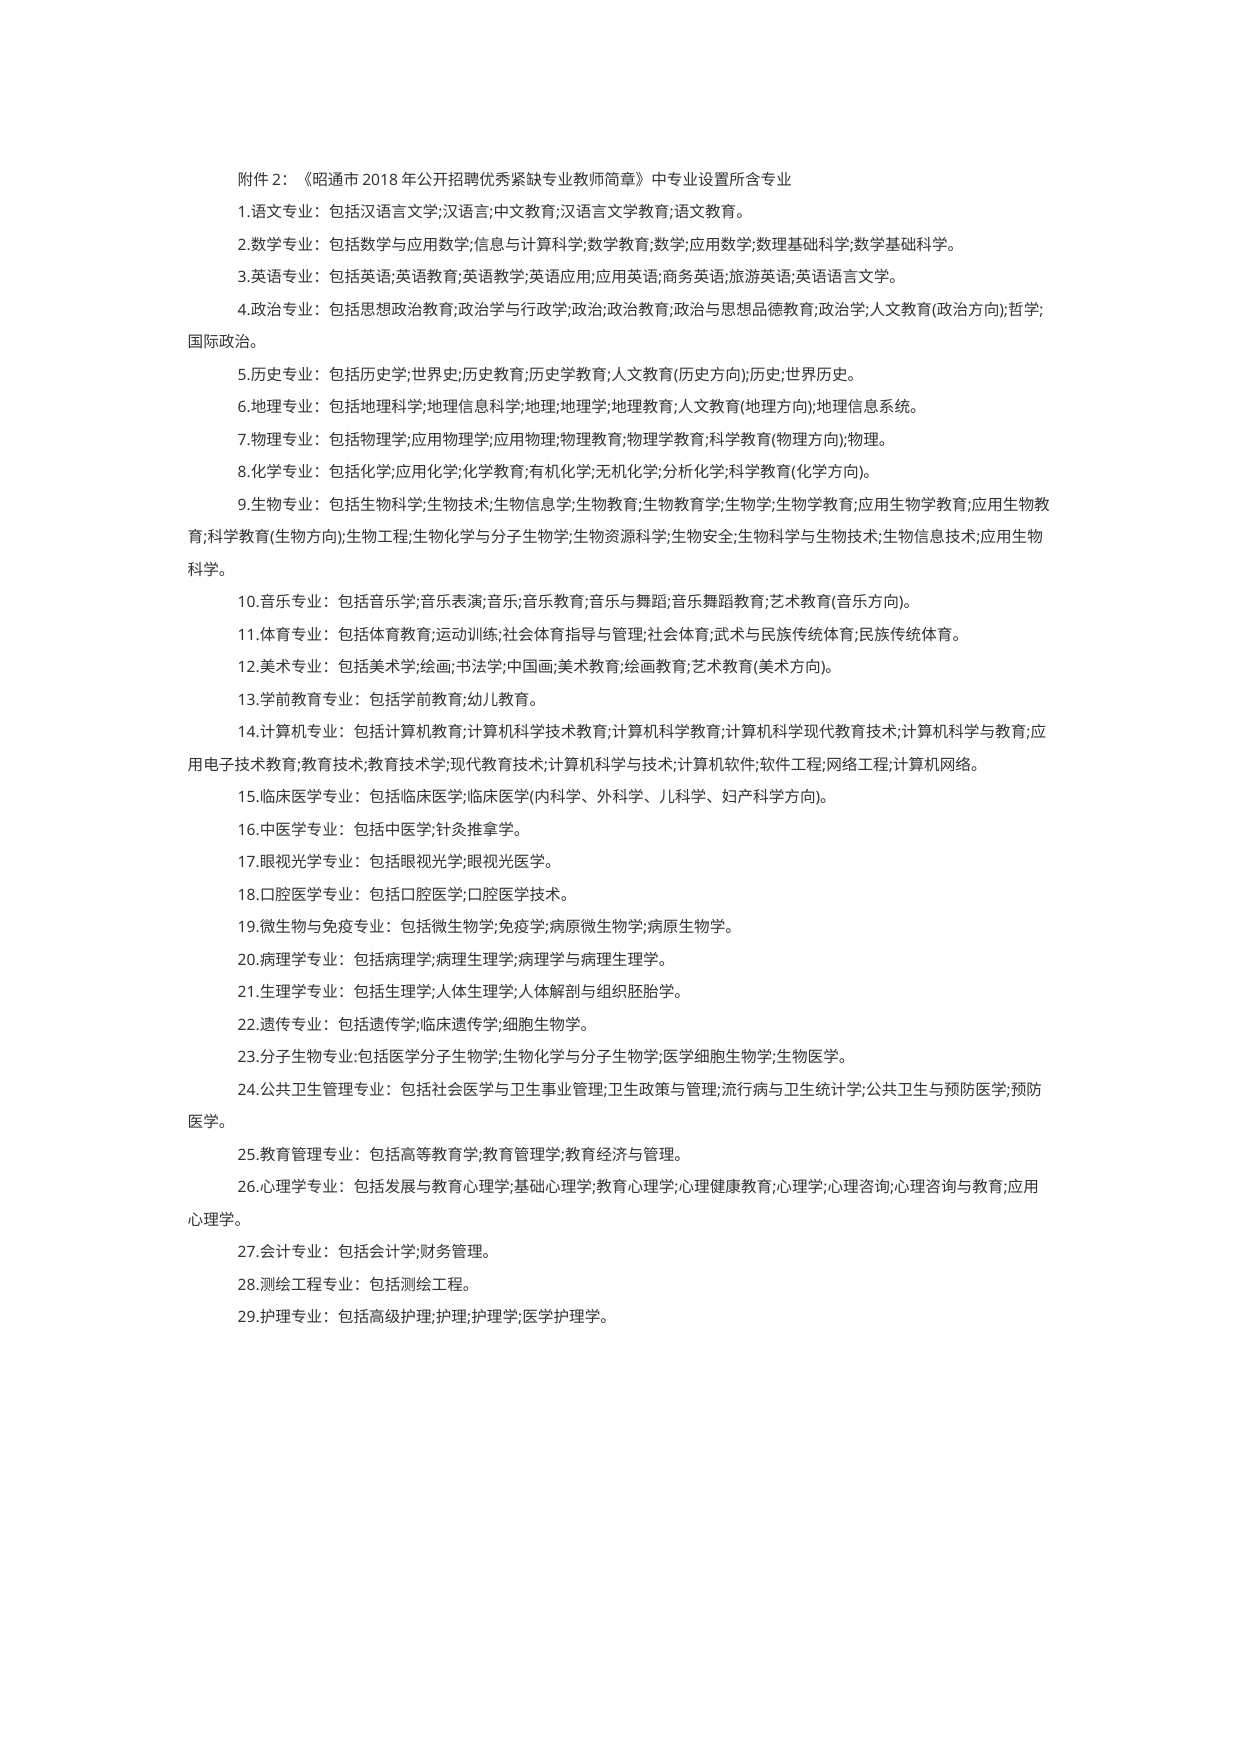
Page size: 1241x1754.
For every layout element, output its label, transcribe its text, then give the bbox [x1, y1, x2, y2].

text 27.会计专业：包括会计学;财务管理。 [187, 1234, 1053, 1267]
text 19.微生物与免疫专业：包括微生物学;免疫学;病原微生物学;病原生物学。 [187, 909, 1053, 942]
text 26.心理学专业：包括发展与教育心理学;基础心理学;教育心理学;心理健康教育;心理学;心理咨询;心理咨询与教育;应用心理学。 [187, 1169, 1053, 1234]
text 5.历史专业：包括历史学;世界史;历史教育;历史学教育;人文教育(历史方向);历史;世界历史。 [187, 357, 1053, 389]
text 25.教育管理专业：包括高等教育学;教育管理学;教育经济与管理。 [187, 1137, 1053, 1169]
text 2.数学专业：包括数学与应用数学;信息与计算科学;数学教育;数学;应用数学;数理基础科学;数学基础科学。 [187, 227, 1053, 259]
text 20.病理学专业：包括病理学;病理生理学;病理学与病理生理学。 [187, 942, 1053, 974]
text 18.口腔医学专业：包括口腔医学;口腔医学技术。 [187, 877, 1053, 909]
text 24.公共卫生管理专业：包括社会医学与卫生事业管理;卫生政策与管理;流行病与卫生统计学;公共卫生与预防医学;预防医学。 [187, 1072, 1053, 1137]
text 1.语文专业：包括汉语言文学;汉语言;中文教育;汉语言文学教育;语文教育。 [187, 194, 1053, 227]
text 8.化学专业：包括化学;应用化学;化学教育;有机化学;无机化学;分析化学;科学教育(化学方向)。 [187, 454, 1053, 487]
text 3.英语专业：包括英语;英语教育;英语教学;英语应用;应用英语;商务英语;旅游英语;英语语言文学。 [187, 259, 1053, 292]
text 7.物理专业：包括物理学;应用物理学;应用物理;物理教育;物理学教育;科学教育(物理方向);物理。 [187, 422, 1053, 454]
text 23.分子生物专业:包括医学分子生物学;生物化学与分子生物学;医学细胞生物学;生物医学。 [187, 1039, 1053, 1072]
text 11.体育专业：包括体育教育;运动训练;社会体育指导与管理;社会体育;武术与民族传统体育;民族传统体育。 [187, 617, 1053, 649]
text 12.美术专业：包括美术学;绘画;书法学;中国画;美术教育;绘画教育;艺术教育(美术方向)。 [187, 649, 1053, 682]
text 29.护理专业：包括高级护理;护理;护理学;医学护理学。 [187, 1299, 1053, 1332]
text 4.政治专业：包括思想政治教育;政治学与行政学;政治;政治教育;政治与思想品德教育;政治学;人文教育(政治方向);哲学;国际政治。 [187, 292, 1053, 357]
text 附件2：《昭通市2018年公开招聘优秀紧缺专业教师简章》中专业设置所含专业 [187, 162, 1053, 194]
text 10.音乐专业：包括音乐学;音乐表演;音乐;音乐教育;音乐与舞蹈;音乐舞蹈教育;艺术教育(音乐方向)。 [187, 584, 1053, 617]
text 13.学前教育专业：包括学前教育;幼儿教育。 [187, 682, 1053, 714]
text 22.遗传专业：包括遗传学;临床遗传学;细胞生物学。 [187, 1007, 1053, 1039]
text 28.测绘工程专业：包括测绘工程。 [187, 1267, 1053, 1299]
text 16.中医学专业：包括中医学;针灸推拿学。 [187, 812, 1053, 844]
text 21.生理学专业：包括生理学;人体生理学;人体解剖与组织胚胎学。 [187, 974, 1053, 1007]
text 15.临床医学专业：包括临床医学;临床医学(内科学、外科学、儿科学、妇产科学方向)。 [187, 779, 1053, 812]
text 9.生物专业：包括生物科学;生物技术;生物信息学;生物教育;生物教育学;生物学;生物学教育;应用生物学教育;应用生物教育;科学教育(生物方向);生物工程;生物化学与分子生物学;生物资源科学;生物安全;生物科学与生物技术;生物信息技术;应用生物科学。 [187, 487, 1053, 584]
text 6.地理专业：包括地理科学;地理信息科学;地理;地理学;地理教育;人文教育(地理方向);地理信息系统。 [187, 389, 1053, 422]
text 14.计算机专业：包括计算机教育;计算机科学技术教育;计算机科学教育;计算机科学现代教育技术;计算机科学与教育;应用电子技术教育;教育技术;教育技术学;现代教育技术;计算机科学与技术;计算机软件;软件工程;网络工程;计算机网络。 [187, 714, 1053, 779]
text 17.眼视光学专业：包括眼视光学;眼视光医学。 [187, 844, 1053, 877]
